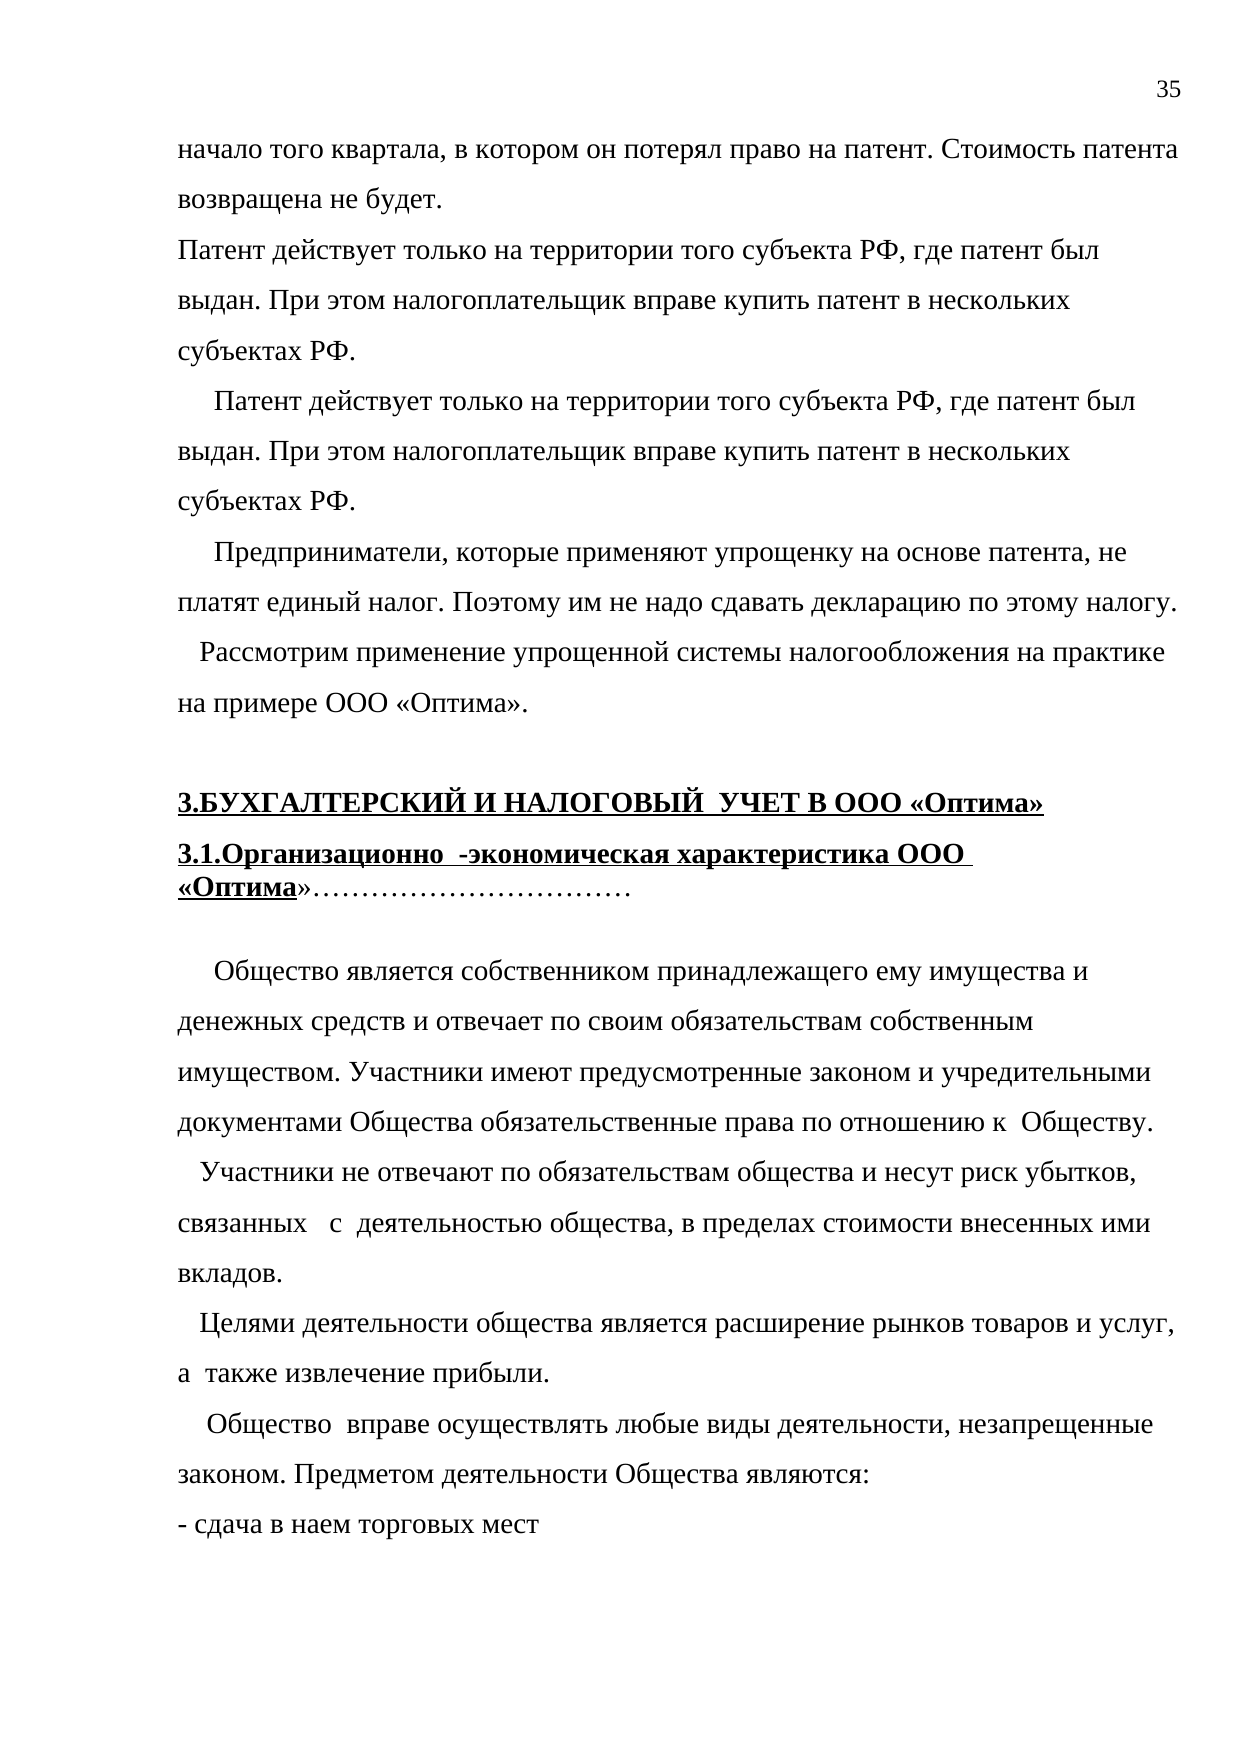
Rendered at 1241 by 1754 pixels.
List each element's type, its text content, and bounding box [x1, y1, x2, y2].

text - сдача в наем торговых мест [177, 1507, 1181, 1540]
text Общество является собственником принадлежащего ему имущества и денежных средств и отвечает по своим обязательствам собственным имуществом. Участники имеют предусмотренные законом и учредительными документами Общества обязательственные права по отношению к Обществу. [177, 953, 1181, 1138]
text Рассмотрим применение упрощенной системы налогообложения на практике на примере ООО «Оптима». [177, 634, 1181, 718]
text Патент действует только на территории того субъекта РФ, где патент был выдан. При этом налогоплательщик вправе купить патент в нескольких субъектах РФ. [177, 232, 1181, 366]
text Патент действует только на территории того субъекта РФ, где патент был выдан. При этом налогоплательщик вправе купить патент в нескольких субъектах РФ. [177, 383, 1181, 517]
text 3.БУХГАЛТЕРСКИЙ И НАЛОГОВЫЙ УЧЕТ В ООО «Оптима» [177, 785, 1181, 819]
text Участники не отвечают по обязательствам общества и несут риск убытков, связанных с деятельностью общества, в пределах стоимости внесенных ими вкладов. [177, 1154, 1181, 1288]
text Предприниматели, которые применяют упрощенку на основе патента, не платят единый налог. Поэтому им не надо сдавать декларацию по этому налогу. [177, 534, 1181, 618]
text Общество вправе осуществлять любые виды деятельности, незапрещенные законом. Предметом деятельности Общества являются: [177, 1406, 1181, 1490]
text 3.1.Организационно -экономическая характеристика ООО «Оптима»…………………………… [177, 836, 1181, 903]
text Целями деятельности общества является расширение рынков товаров и услуг, а также извлечение прибыли. [177, 1305, 1181, 1389]
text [177, 131, 1181, 215]
